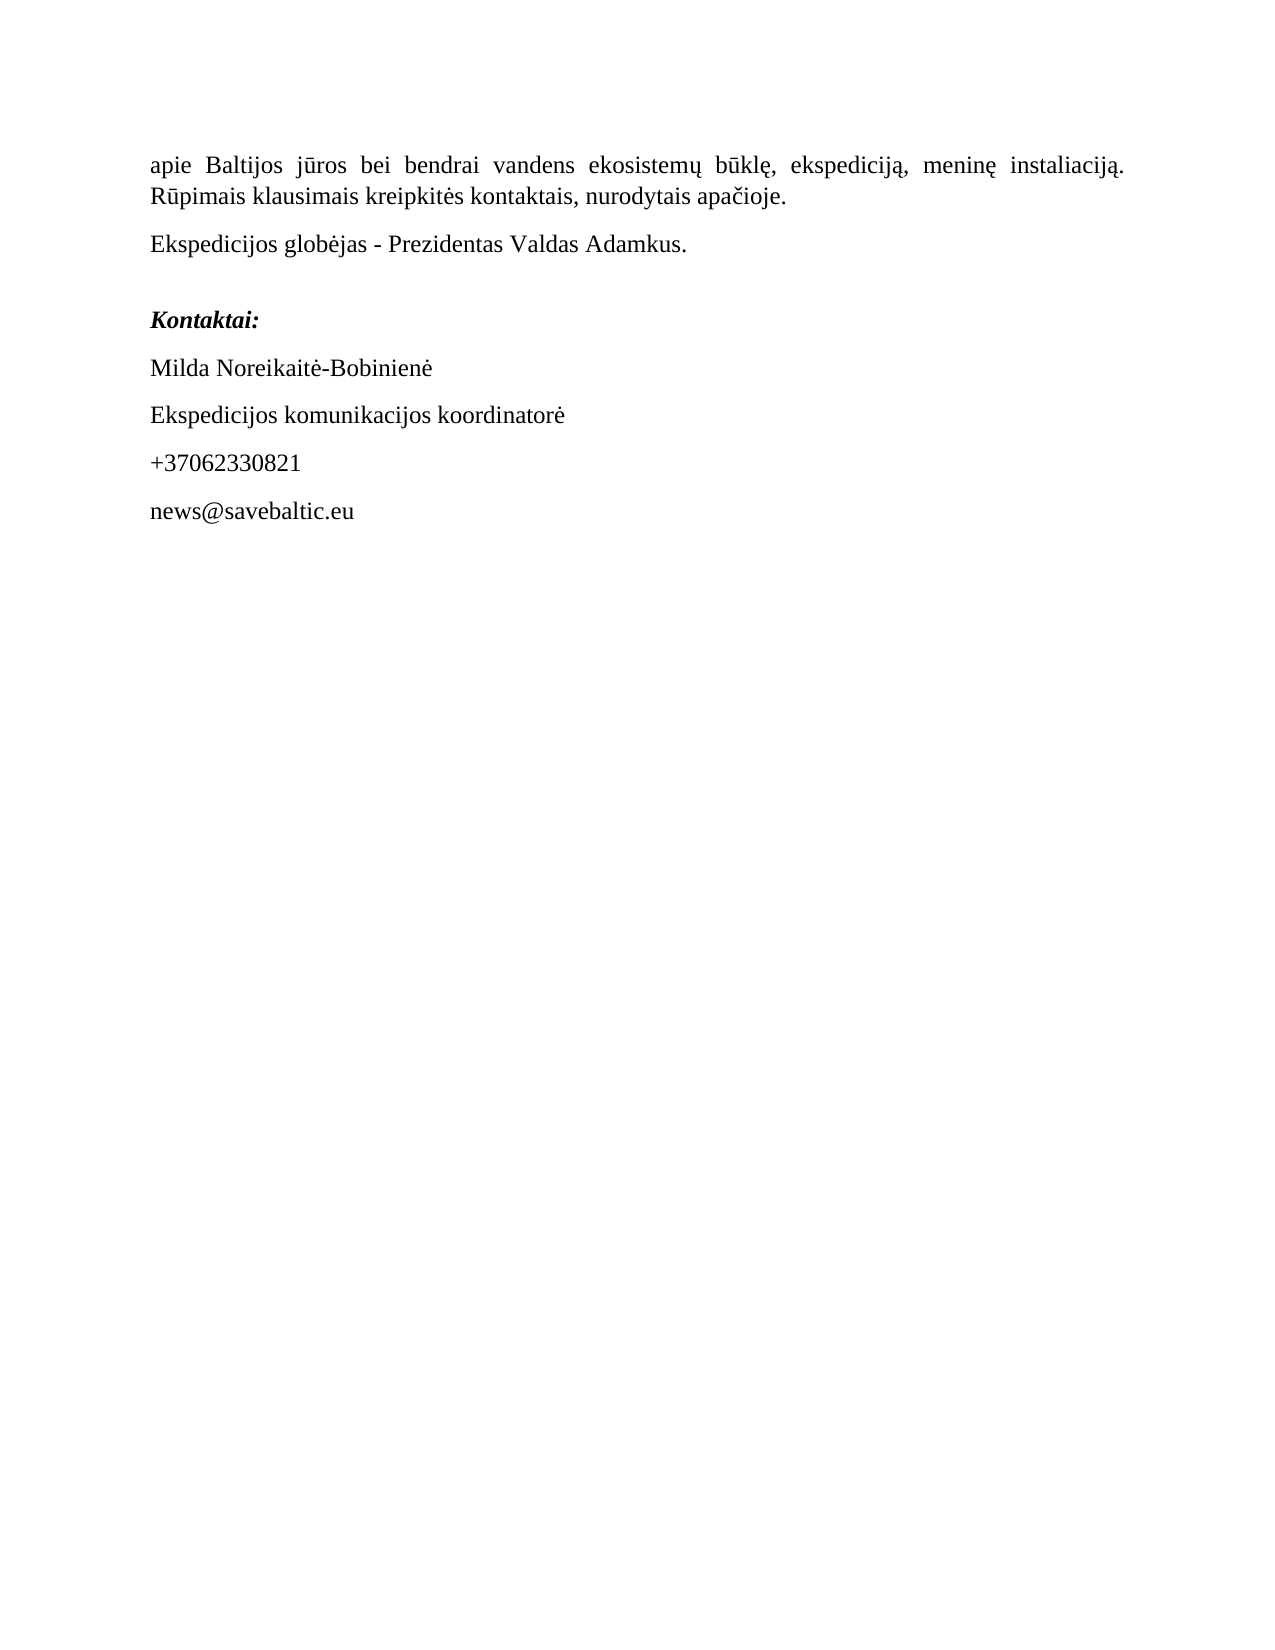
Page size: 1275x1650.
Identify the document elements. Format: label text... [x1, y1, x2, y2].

text news@savebaltic.eu [150, 496, 1125, 525]
text Ekspedicijos komunikacijos koordinatorė [150, 401, 1125, 429]
text Milda Noreikaitė-Bobinienė [150, 353, 1125, 382]
text Ekspedicijos globėjas - Prezidentas Valdas Adamkus. [150, 229, 1125, 257]
text +37062330821 [150, 448, 1125, 477]
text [150, 150, 1125, 210]
text Kontaktai: [150, 305, 1125, 334]
